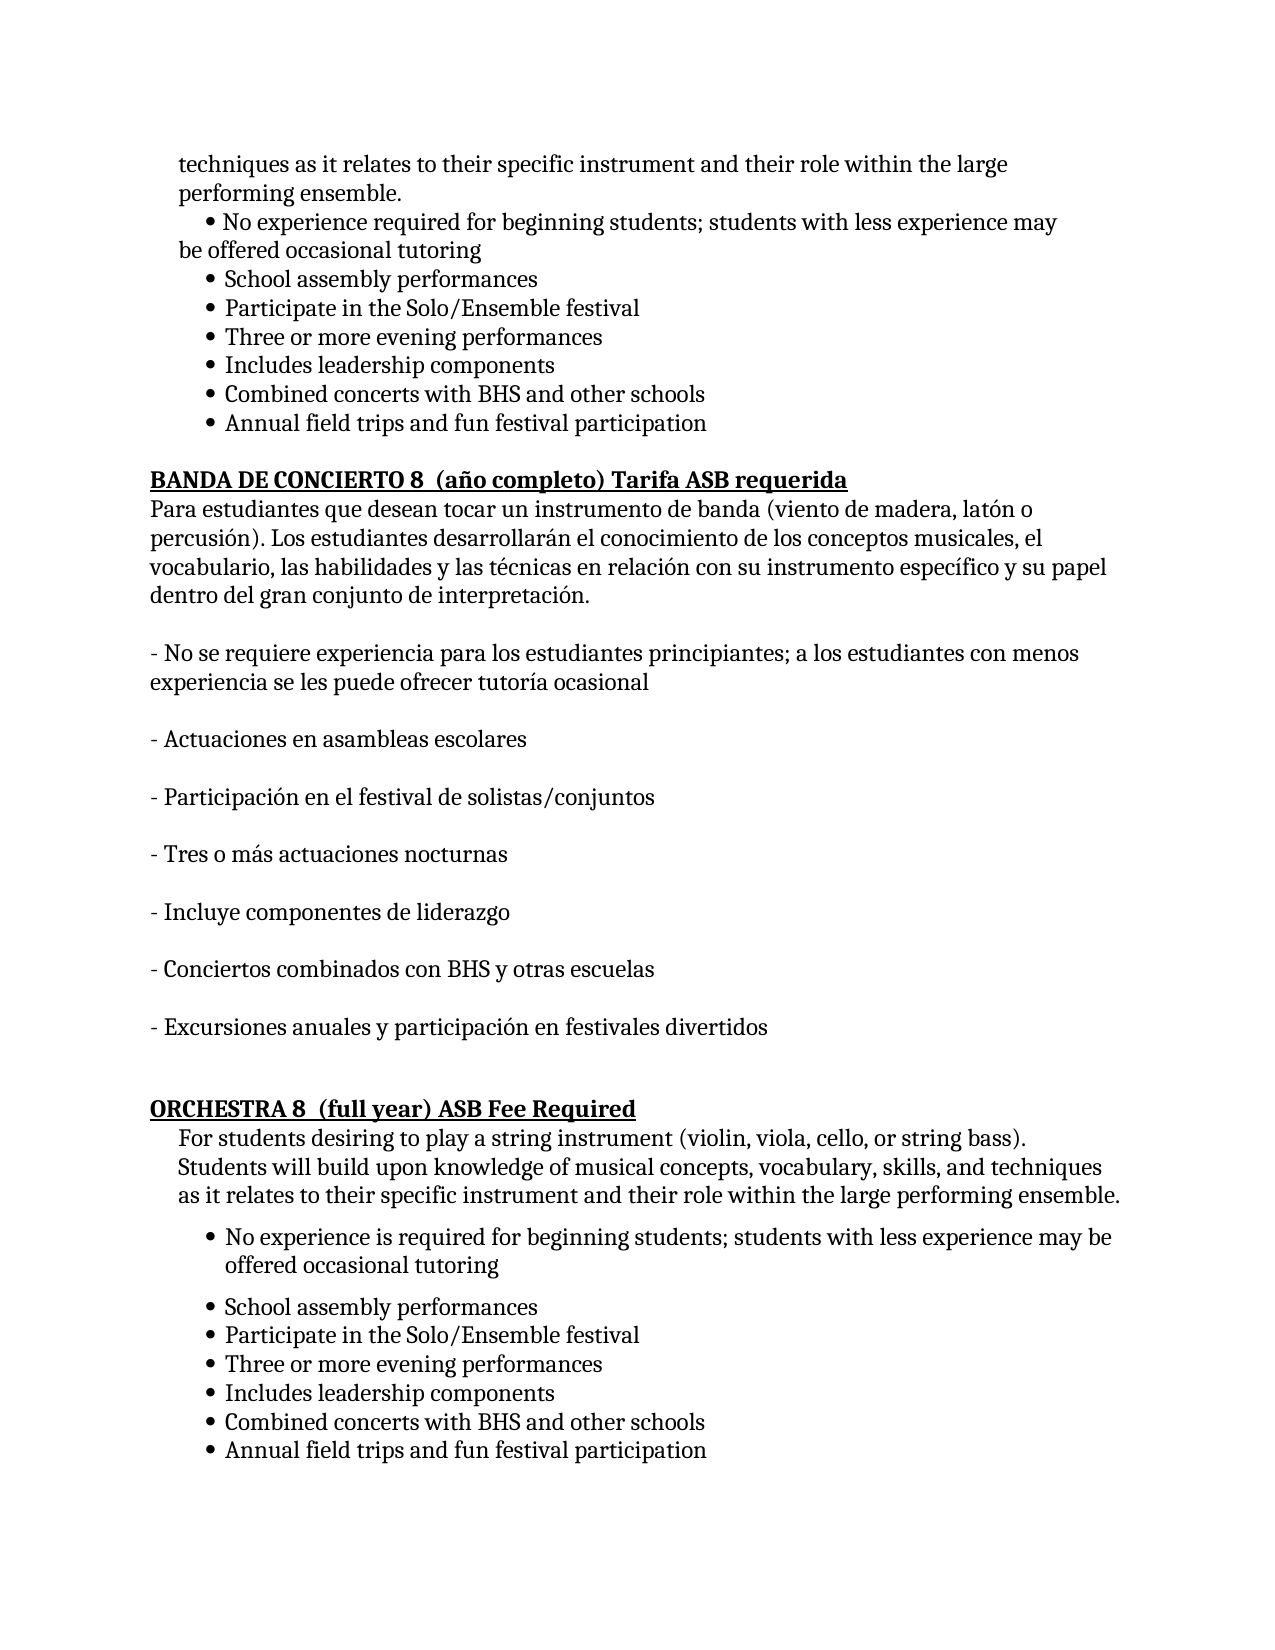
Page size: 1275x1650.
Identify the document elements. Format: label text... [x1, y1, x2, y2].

list Annual field trips and fun festival participation [206, 1436, 1125, 1465]
text School assembly performances [150, 1292, 1125, 1321]
text Participate in the Solo/Ensemble festival [150, 294, 1125, 322]
text Three or more evening performances [150, 322, 1125, 351]
text - Conciertos combinados con BHS y otras escuelas [150, 955, 1125, 984]
text - Tres o más actuaciones nocturnas [150, 840, 1125, 869]
text - No se requiere experiencia para los estudiantes principiantes; a los estudiantes con menos experiencia se les puede ofrecer tutoría ocasional [150, 639, 1125, 696]
text Participate in the Solo/Ensemble festival [150, 1321, 1125, 1350]
text - Incluye componentes de liderazgo [150, 897, 1125, 926]
text Three or more evening performances [150, 1350, 1125, 1379]
text - Participación en el festival de solistas/conjuntos [150, 782, 1125, 811]
text No experience is required for beginning students; students with less experience may be offered occasional tutoring [150, 1222, 1125, 1280]
text Annual field trips and fun festival participation [150, 409, 1125, 437]
text For students desiring to play a string instrument (violin, viola, cello, or string bass). Students will build upon knowledge of musical concepts, vocabulary, skills, and techniques as it relates to their specific instrument and their role within the large performing ensemble. [178, 1124, 1125, 1210]
list Combined concerts with BHS and other schools [206, 380, 1125, 409]
list Includes leadership components [206, 1379, 1125, 1407]
text ORCHESTRA 8 (full year) ASB Fee Required [150, 1095, 1125, 1124]
list Combined concerts with BHS and other schools [206, 1407, 1125, 1436]
text Para estudiantes que desean tocar un instrumento de banda (viento de madera, latón o percusión). Los estudiantes desarrollarán el conocimiento de los conceptos musicales, el vocabulario, las habilidades y las técnicas en relación con su instrumento específico y su papel dentro del gran conjunto de interpretación. [150, 495, 1125, 610]
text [150, 150, 1125, 207]
text No experience required for beginning students; students with less experience may be offered occasional tutoring [178, 207, 1125, 265]
text School assembly performances [150, 265, 1125, 294]
text - Excursiones anuales y participación en festivales divertidos [150, 1012, 1125, 1041]
text - Actuaciones en asambleas escolares [150, 725, 1125, 754]
text BANDA DE CONCIERTO 8 (año completo) Tarifa ASB requerida [150, 466, 1125, 495]
list Includes leadership components [206, 351, 1125, 380]
